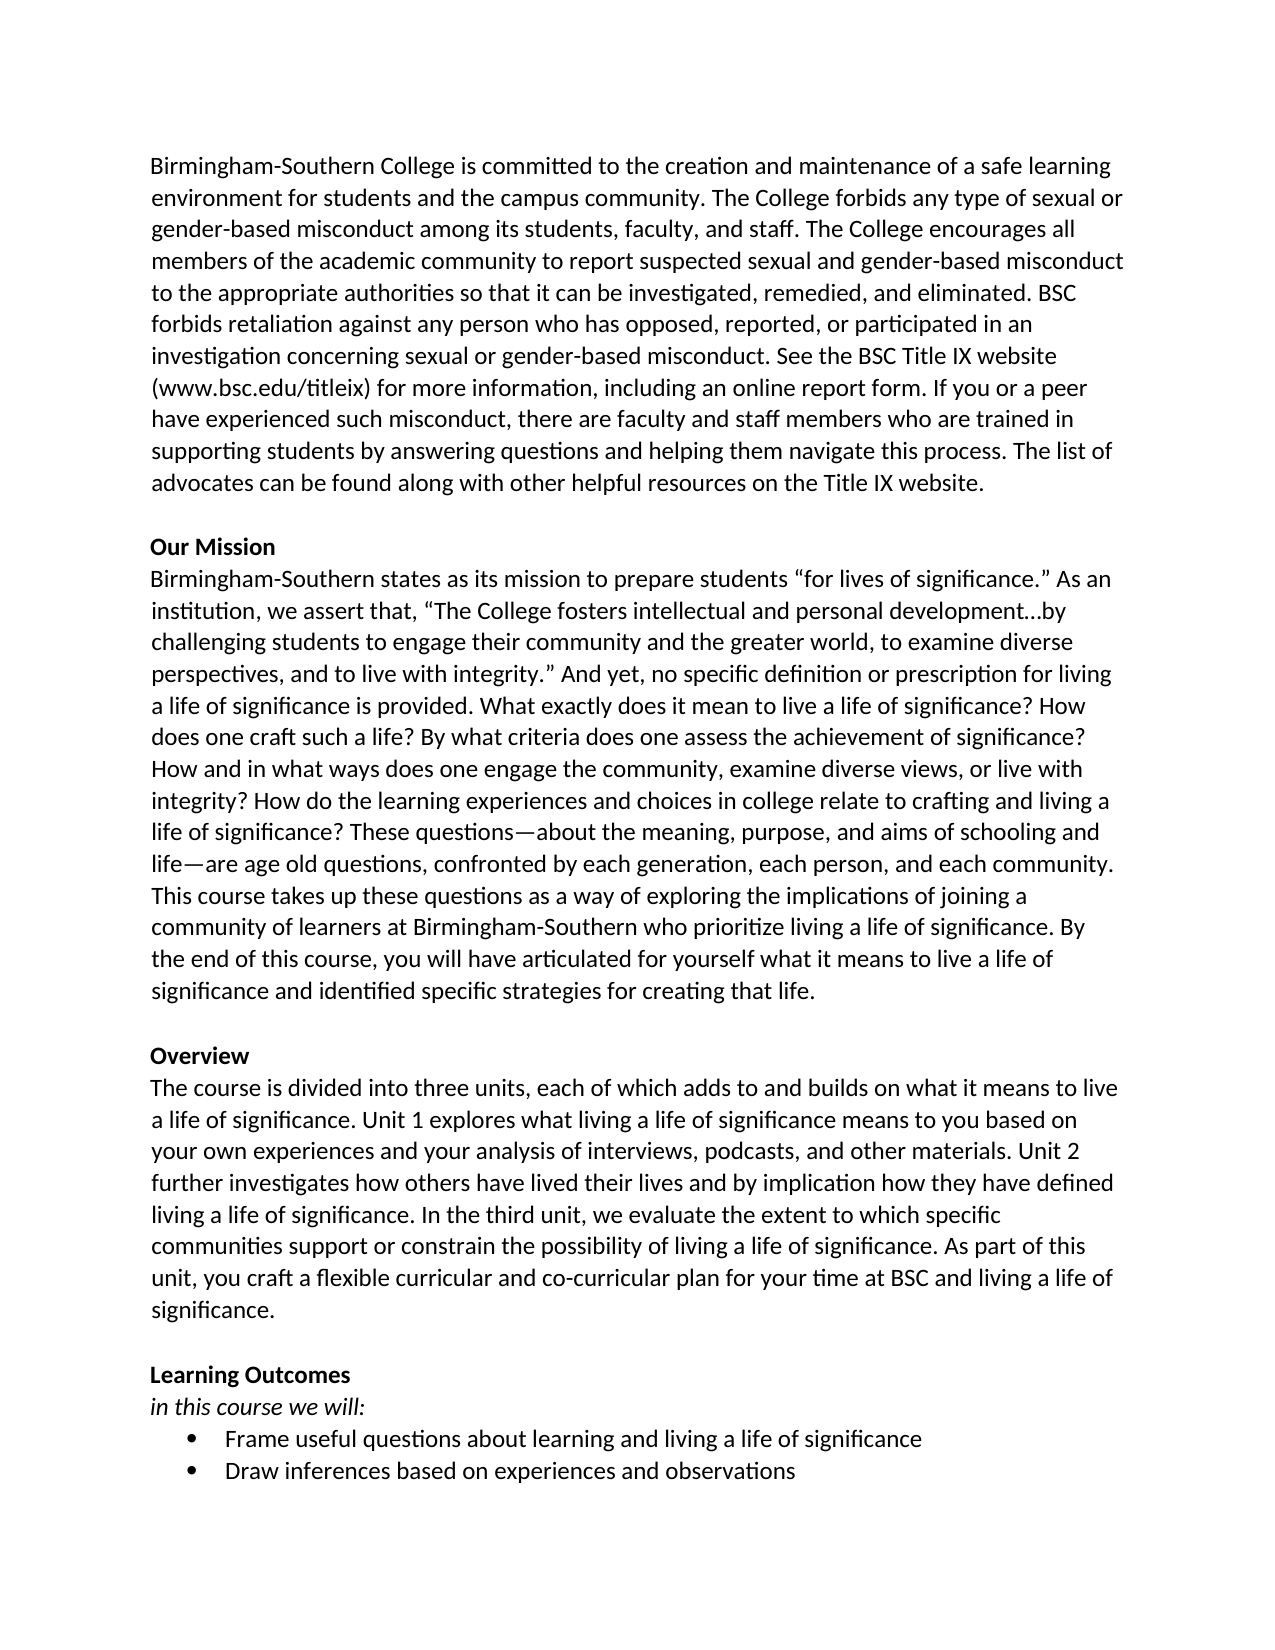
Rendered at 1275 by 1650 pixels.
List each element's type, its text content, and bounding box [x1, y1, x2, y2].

text Our Mission [150, 531, 1125, 562]
text The course is divided into three units, each of which adds to and builds on what it means to live a life of significance. Unit 1 explores what living a life of significance means to you based on your own experiences and your analysis of interviews, podcasts, and other materials. Unit 2 further investigates how others have lived their lives and by implication how they have defined living a life of significance. In the third unit, we evaluate the extent to which specific communities support or constrain the possibility of living a life of significance. As part of this unit, you craft a flexible curricular and co-curricular plan for your time at BSC and living a life of significance. [150, 1072, 1125, 1324]
list Draw inferences based on experiences and observations [187, 1455, 1125, 1486]
text Overview [150, 1040, 1125, 1071]
list Frame useful questions about learning and living a life of significance [187, 1423, 1125, 1454]
text in this course we will: [150, 1391, 1125, 1422]
text Birmingham-Southern states as its mission to prepare students “for lives of significance.” As an institution, we assert that, “The College fosters intellectual and personal development…by challenging students to engage their community and the greater world, to examine diverse perspectives, and to live with integrity.” And yet, no specific definition or prescription for living a life of significance is provided. What exactly does it mean to live a life of significance? How does one craft such a life? By what criteria does one assess the achievement of significance? How and in what ways does one engage the community, examine diverse views, or live with integrity? How do the learning experiences and choices in college relate to crafting and living a life of significance? These questions—about the meaning, purpose, and aims of schooling and life—are age old questions, confronted by each generation, each person, and each community. This course takes up these questions as a way of exploring the implications of joining a community of learners at Birmingham-Southern who prioritize living a life of significance. By the end of this course, you will have articulated for yourself what it means to live a life of significance and identified specific strategies for creating that life. [150, 563, 1125, 1005]
text Birmingham-Southern College is committed to the creation and maintenance of a safe learning environment for students and the campus community. The College forbids any type of sexual or gender-based misconduct among its students, faculty, and staff. The College encourages all members of the academic community to report suspected sexual and gender-based misconduct to the appropriate authorities so that it can be investigated, remedied, and eliminated. BSC forbids retaliation against any person who has opposed, reported, or participated in an investigation concerning sexual or gender-based misconduct. See the BSC Title IX website (www.bsc.edu/titleix) for more information, including an online report form. If you or a peer have experienced such misconduct, there are faculty and staff members who are trained in supporting students by answering questions and helping them navigate this process. The list of advocates can be found along with other helpful resources on the Title IX website. [150, 150, 1125, 497]
text Learning Outcomes [150, 1359, 1125, 1389]
